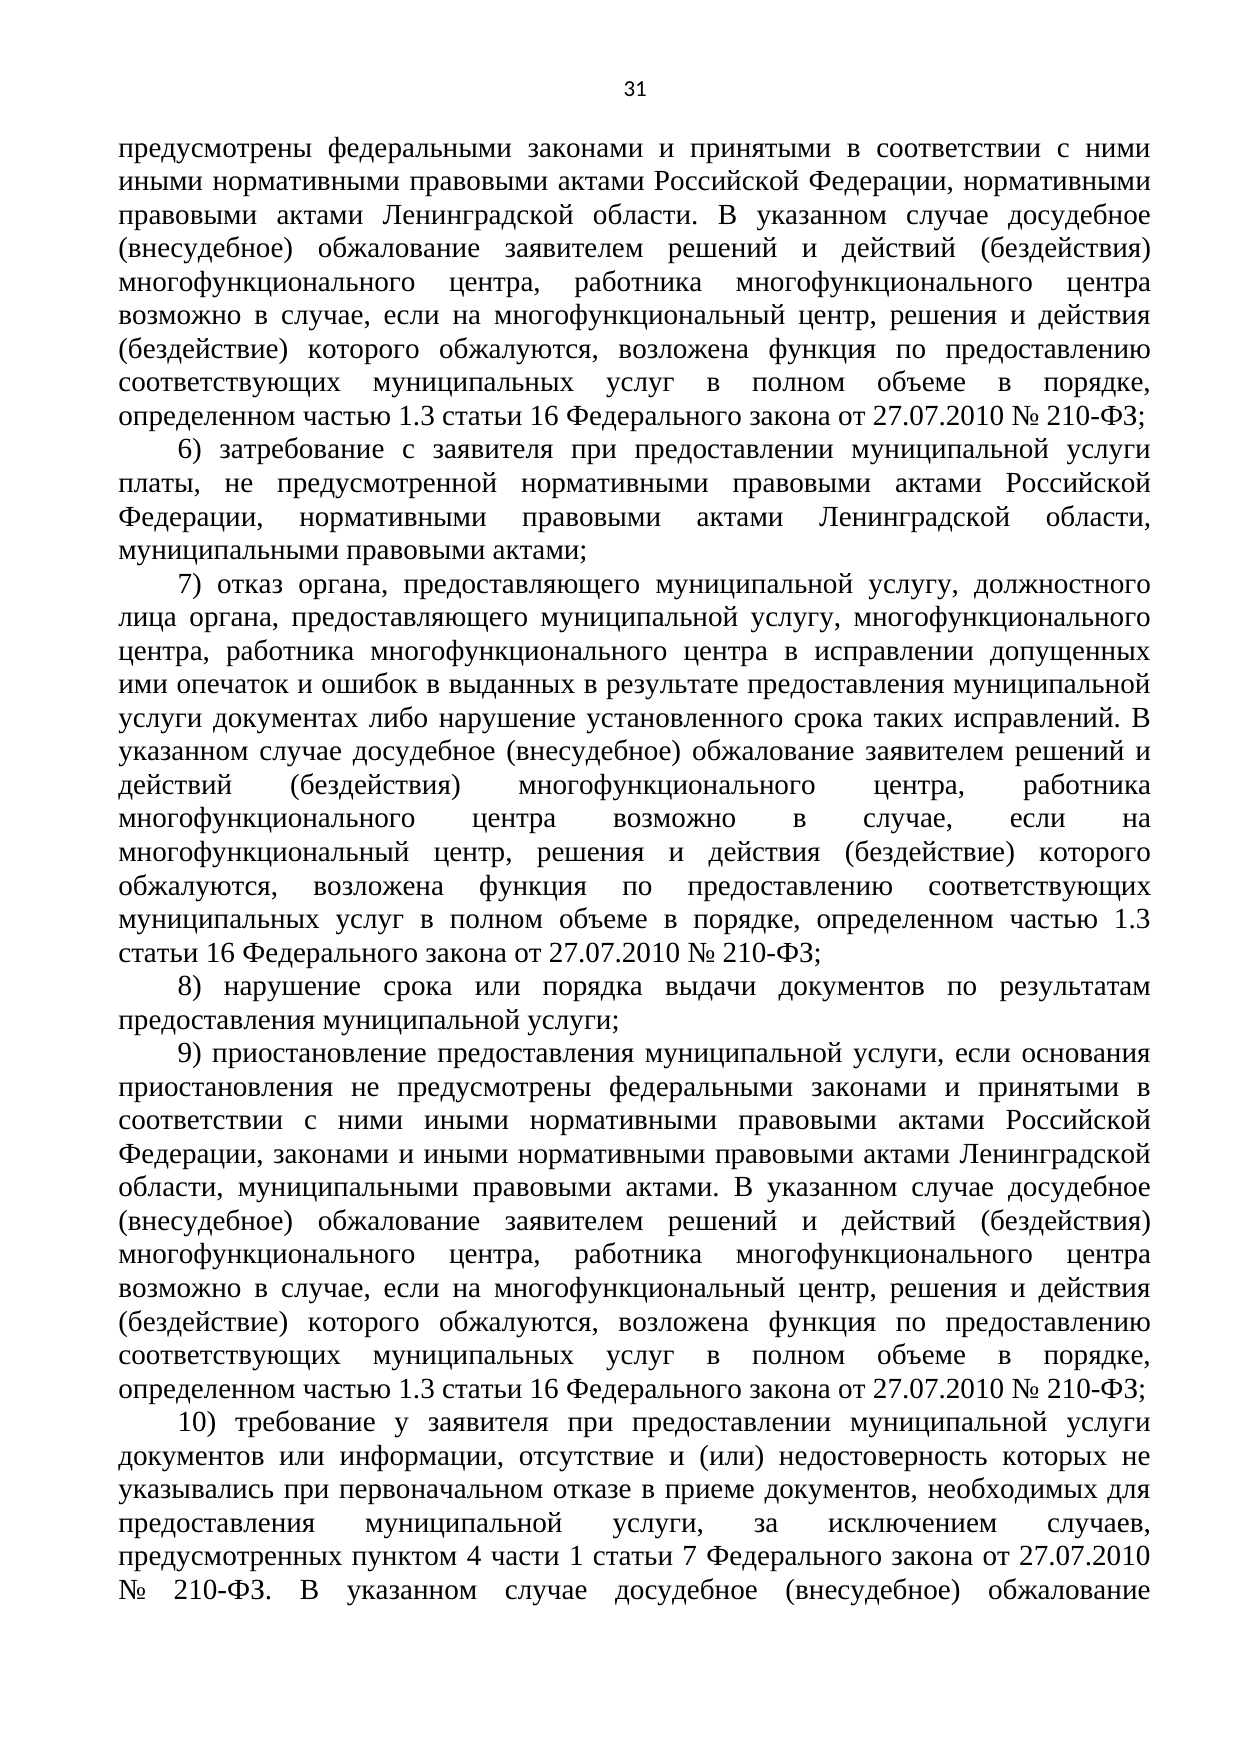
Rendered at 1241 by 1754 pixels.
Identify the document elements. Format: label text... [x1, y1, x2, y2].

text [118, 130, 1152, 432]
text 7) отказ органа, предоставляющего муниципальной услугу, должностного лица органа, предоставляющего муниципальной услугу, многофункционального центра, работника многофункционального центра в исправлении допущенных ими опечаток и ошибок в выданных в результате предоставления муниципальной услуги документах либо нарушение установленного срока таких исправлений. В указанном случае досудебное (внесудебное) обжалование заявителем решений и действий (бездействия) многофункционального центра, работника многофункционального центра возможно в случае, если на многофункциональный центр, решения и действия (бездействие) которого обжалуются, возложена функция по предоставлению соответствующих муниципальных услуг в полном объеме в порядке, определенном частью 1.3 статьи 16 Федерального закона от 27.07.2010 № 210-ФЗ; [118, 566, 1152, 968]
text 8) нарушение срока или порядка выдачи документов по результатам предоставления муниципальной услуги; [118, 968, 1152, 1035]
text 6) затребование с заявителя при предоставлении муниципальной услуги платы, не предусмотренной нормативными правовыми актами Российской Федерации, нормативными правовыми актами Ленинградской области, муниципальными правовыми актами; [118, 432, 1152, 566]
text 9) приостановление предоставления муниципальной услуги, если основания приостановления не предусмотрены федеральными законами и принятыми в соответствии с ними иными нормативными правовыми актами Российской Федерации, законами и иными нормативными правовыми актами Ленинградской области, муниципальными правовыми актами. В указанном случае досудебное (внесудебное) обжалование заявителем решений и действий (бездействия) многофункционального центра, работника многофункционального центра возможно в случае, если на многофункциональный центр, решения и действия (бездействие) которого обжалуются, возложена функция по предоставлению соответствующих муниципальных услуг в полном объеме в порядке, определенном частью 1.3 статьи 16 Федерального закона от 27.07.2010 № 210-ФЗ; [118, 1035, 1152, 1404]
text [118, 1404, 1152, 1606]
